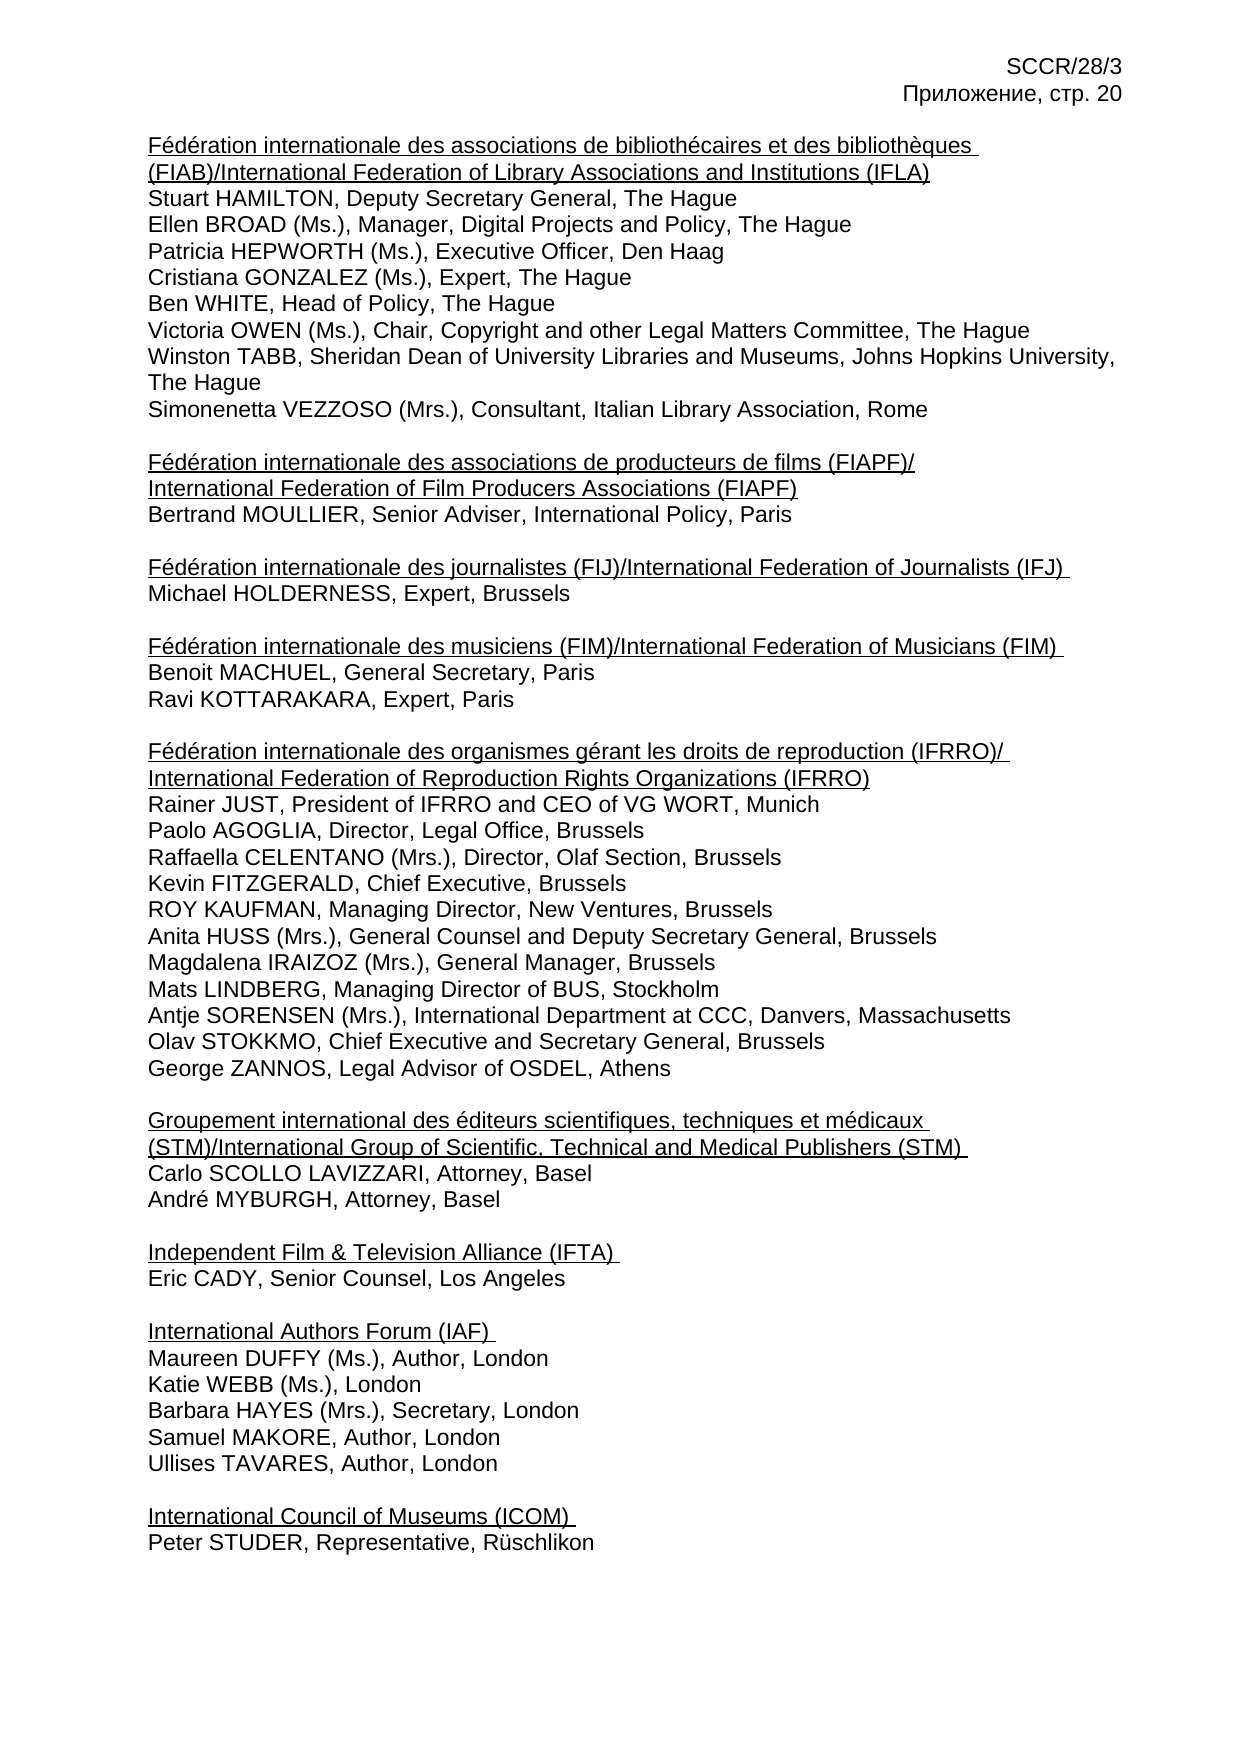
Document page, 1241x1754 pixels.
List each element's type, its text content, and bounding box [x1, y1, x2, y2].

text Maureen DUFFY (Ms.), Author, London [148, 1344, 1122, 1371]
text Fédération internationale des organismes gérant les droits de reproduction (IFRRO)/ International Federation of Reproduction Rights Organizations (IFRRO) [148, 738, 1122, 791]
text Cristiana GONZALEZ (Ms.), Expert, The Hague [148, 264, 1122, 290]
text Winston TABB, Sheridan Dean of University Libraries and Museums, Johns Hopkins University, The Hague [148, 343, 1122, 396]
text Olav STOKKMO, Chief Executive and Secretary General, Brussels [148, 1028, 1122, 1054]
text Rainer JUST, President of IFRRO and CEO of VG WORT, Munich [148, 791, 1122, 817]
text Kevin FITZGERALD, Chief Executive, Brussels [148, 870, 1122, 896]
text Fédération internationale des associations de bibliothécaires et des bibliothèques (FIAB)/International Federation of Library Associations and Institutions (IFLA) [148, 132, 1122, 185]
text Fédération internationale des musiciens (FIM)/International Federation of Musicians (FIM) [148, 633, 1122, 659]
text Michael HOLDERNESS, Expert, Brussels [148, 580, 1122, 607]
text George ZANNOS, Legal Advisor of OSDEL, Athens [148, 1054, 1122, 1081]
text Independent Film & Television Alliance (IFTA) [148, 1239, 1122, 1265]
text Fédération internationale des associations de producteurs de films (FIAPF)/ International Federation of Film Producers Associations (FIAPF) [148, 448, 1122, 501]
text Groupement international des éditeurs scientifiques, techniques et médicaux (STM)/International Group of Scientific, Technical and Medical Publishers (STM) [148, 1107, 1122, 1160]
text Benoit MACHUEL, General Secretary, Paris [148, 659, 1122, 686]
text Samuel MAKORE, Author, London [148, 1423, 1122, 1450]
text Mats LINDBERG, Managing Director of BUS, Stockholm [148, 976, 1122, 1002]
text Katie WEBB (Ms.), London [148, 1371, 1122, 1397]
text Antje SORENSEN (Mrs.), International Department at CCC, Danvers, Massachusetts [148, 1002, 1122, 1028]
text International Authors Forum (IAF) [148, 1318, 1122, 1344]
text Fédération internationale des journalistes (FIJ)/International Federation of Journalists (IFJ) [148, 554, 1122, 580]
text Stuart HAMILTON, Deputy Secretary General, The Hague [148, 185, 1122, 211]
text Anita HUSS (Mrs.), General Counsel and Deputy Secretary General, Brussels [148, 923, 1122, 949]
text Peter STUDER, Representative, Rüschlikon [148, 1529, 1122, 1555]
text Ullises TAVARES, Author, London [148, 1450, 1122, 1476]
text Raffaella CELENTANO (Mrs.), Director, Olaf Section, Brussels [148, 844, 1122, 870]
text Paolo AGOGLIA, Director, Legal Office, Brussels [148, 817, 1122, 844]
text International Council of Museums (ICOM) [148, 1503, 1122, 1529]
text Ben WHITE, Head of Policy, The Hague [148, 290, 1122, 317]
text Patricia HEPWORTH (Ms.), Executive Officer, Den Haag [148, 238, 1122, 264]
text Ravi KOTTARAKARA, Expert, Paris [148, 686, 1122, 712]
text ROY KAUFMAN, Managing Director, New Ventures, Brussels [148, 896, 1122, 923]
text Simonenetta VEZZOSO (Mrs.), Consultant, Italian Library Association, Rome [148, 396, 1122, 422]
text Ellen BROAD (Ms.), Manager, Digital Projects and Policy, The Hague [148, 211, 1122, 238]
text Carlo SCOLLO LAVIZZARI, Attorney, Basel [148, 1160, 1122, 1186]
text Barbara HAYES (Mrs.), Secretary, London [148, 1397, 1122, 1423]
text Magdalena IRAIZOZ (Mrs.), General Manager, Brussels [148, 949, 1122, 976]
text Bertrand MOULLIER, Senior Adviser, International Policy, Paris [148, 501, 1122, 527]
text Eric CADY, Senior Counsel, Los Angeles [148, 1265, 1122, 1292]
text André MYBURGH, Attorney, Basel [148, 1186, 1122, 1213]
text Victoria OWEN (Ms.), Chair, Copyright and other Legal Matters Committee, The Hague [148, 317, 1122, 343]
